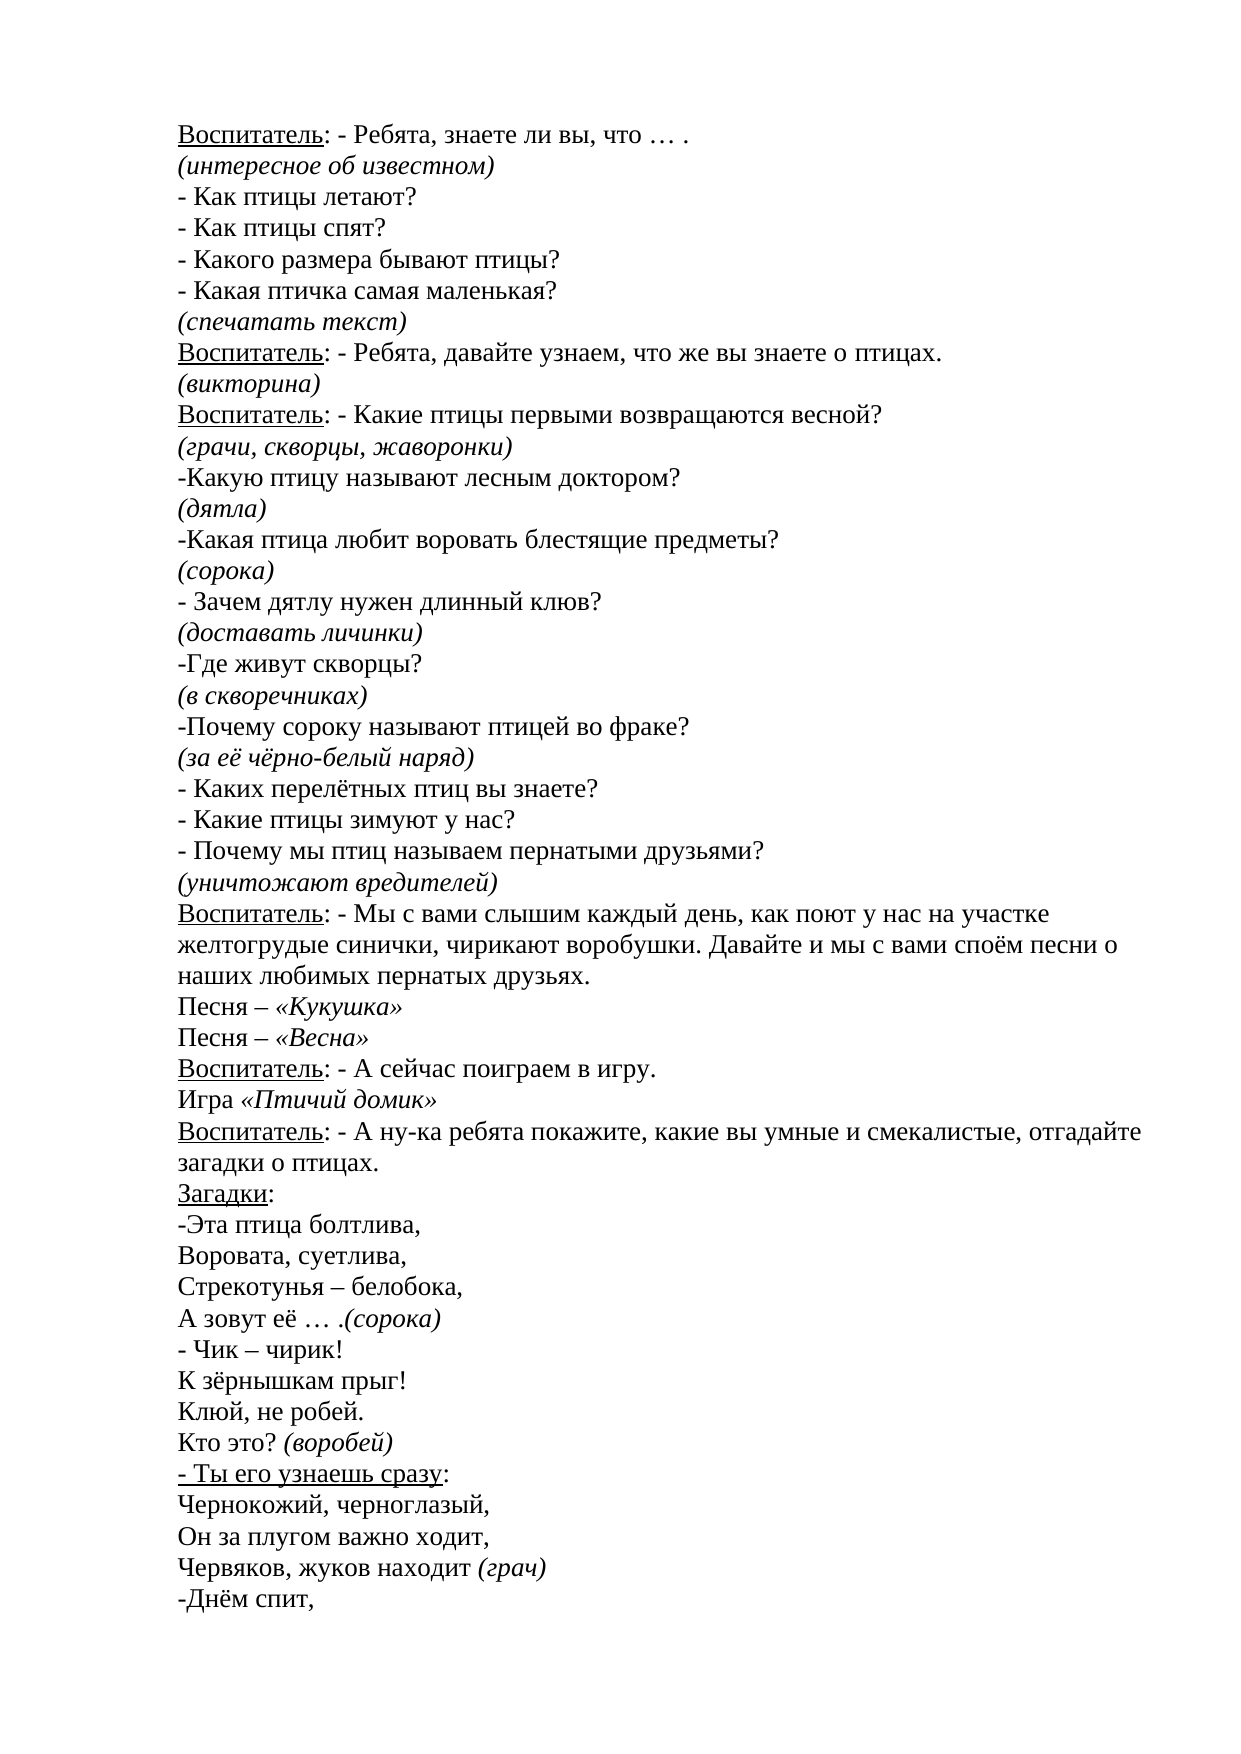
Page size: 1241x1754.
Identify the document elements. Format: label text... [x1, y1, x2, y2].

text Кто это? (воробей) [177, 1426, 1152, 1457]
text - Какие птицы зимуют у нас? [177, 803, 1152, 834]
text Песня – «Кукушка» [177, 990, 1152, 1021]
text -Эта птица болтлива, [177, 1208, 1152, 1239]
text - Как птицы спят? [177, 212, 1152, 243]
text - Ты его узнаешь сразу: [177, 1457, 1152, 1488]
text -Днём спит, [177, 1582, 1152, 1613]
text - Как птицы летают? [177, 180, 1152, 212]
text (уничтожают вредителей) [177, 866, 1152, 897]
text (сорока) [177, 554, 1152, 585]
text (спечатать текст) [177, 305, 1152, 336]
text Воспитатель: - А ну-ка ребята покажите, какие вы умные и смекалистые, отгадайте загадки о птицах. [177, 1115, 1152, 1177]
text Воспитатель: - Мы с вами слышим каждый день, как поют у нас на участке желтогрудые синички, чирикают воробушки. Давайте и мы с вами споём песни о наших любимых пернатых друзьях. [177, 897, 1152, 990]
text (интересное об известном) [177, 149, 1152, 180]
text -Где живут скворцы? [177, 648, 1152, 679]
text Клюй, не робей. [177, 1395, 1152, 1426]
text Стрекотунья – белобока, [177, 1271, 1152, 1302]
text (дятла) [177, 492, 1152, 523]
text Воспитатель: - Какие птицы первыми возвращаются весной? [177, 398, 1152, 429]
text Загадки: [177, 1177, 1152, 1208]
text - Чик – чирик! [177, 1333, 1152, 1364]
text -Какая птица любит воровать блестящие предметы? [177, 523, 1152, 554]
text (викторина) [177, 367, 1152, 398]
text Воспитатель: - Ребята, давайте узнаем, что же вы знаете о птицах. [177, 336, 1152, 367]
text Воровата, суетлива, [177, 1239, 1152, 1271]
text - Почему мы птиц называем пернатыми друзьями? [177, 834, 1152, 866]
text Чернокожий, черноглазый, [177, 1488, 1152, 1520]
text Червяков, жуков находит (грач) [177, 1551, 1152, 1582]
text -Почему сороку называют птицей во фраке? [177, 710, 1152, 741]
text К зёрнышкам прыг! [177, 1364, 1152, 1395]
text Воспитатель: - Ребята, знаете ли вы, что … . [177, 118, 1152, 149]
text Он за плугом важно ходит, [177, 1520, 1152, 1551]
text Воспитатель: - А сейчас поиграем в игру. [177, 1052, 1152, 1084]
text Песня – «Весна» [177, 1021, 1152, 1052]
text Игра «Птичий домик» [177, 1084, 1152, 1115]
text - Каких перелётных птиц вы знаете? [177, 772, 1152, 803]
text -Какую птицу называют лесным доктором? [177, 461, 1152, 492]
text А зовут её … .(сорока) [177, 1302, 1152, 1333]
text - Какая птичка самая маленькая? [177, 274, 1152, 305]
text (за её чёрно-белый наряд) [177, 741, 1152, 772]
text (доставать личинки) [177, 616, 1152, 648]
text - Какого размера бывают птицы? [177, 243, 1152, 274]
text (грачи, скворцы, жаворонки) [177, 429, 1152, 461]
text - Зачем дятлу нужен длинный клюв? [177, 585, 1152, 616]
text (в скворечниках) [177, 679, 1152, 710]
